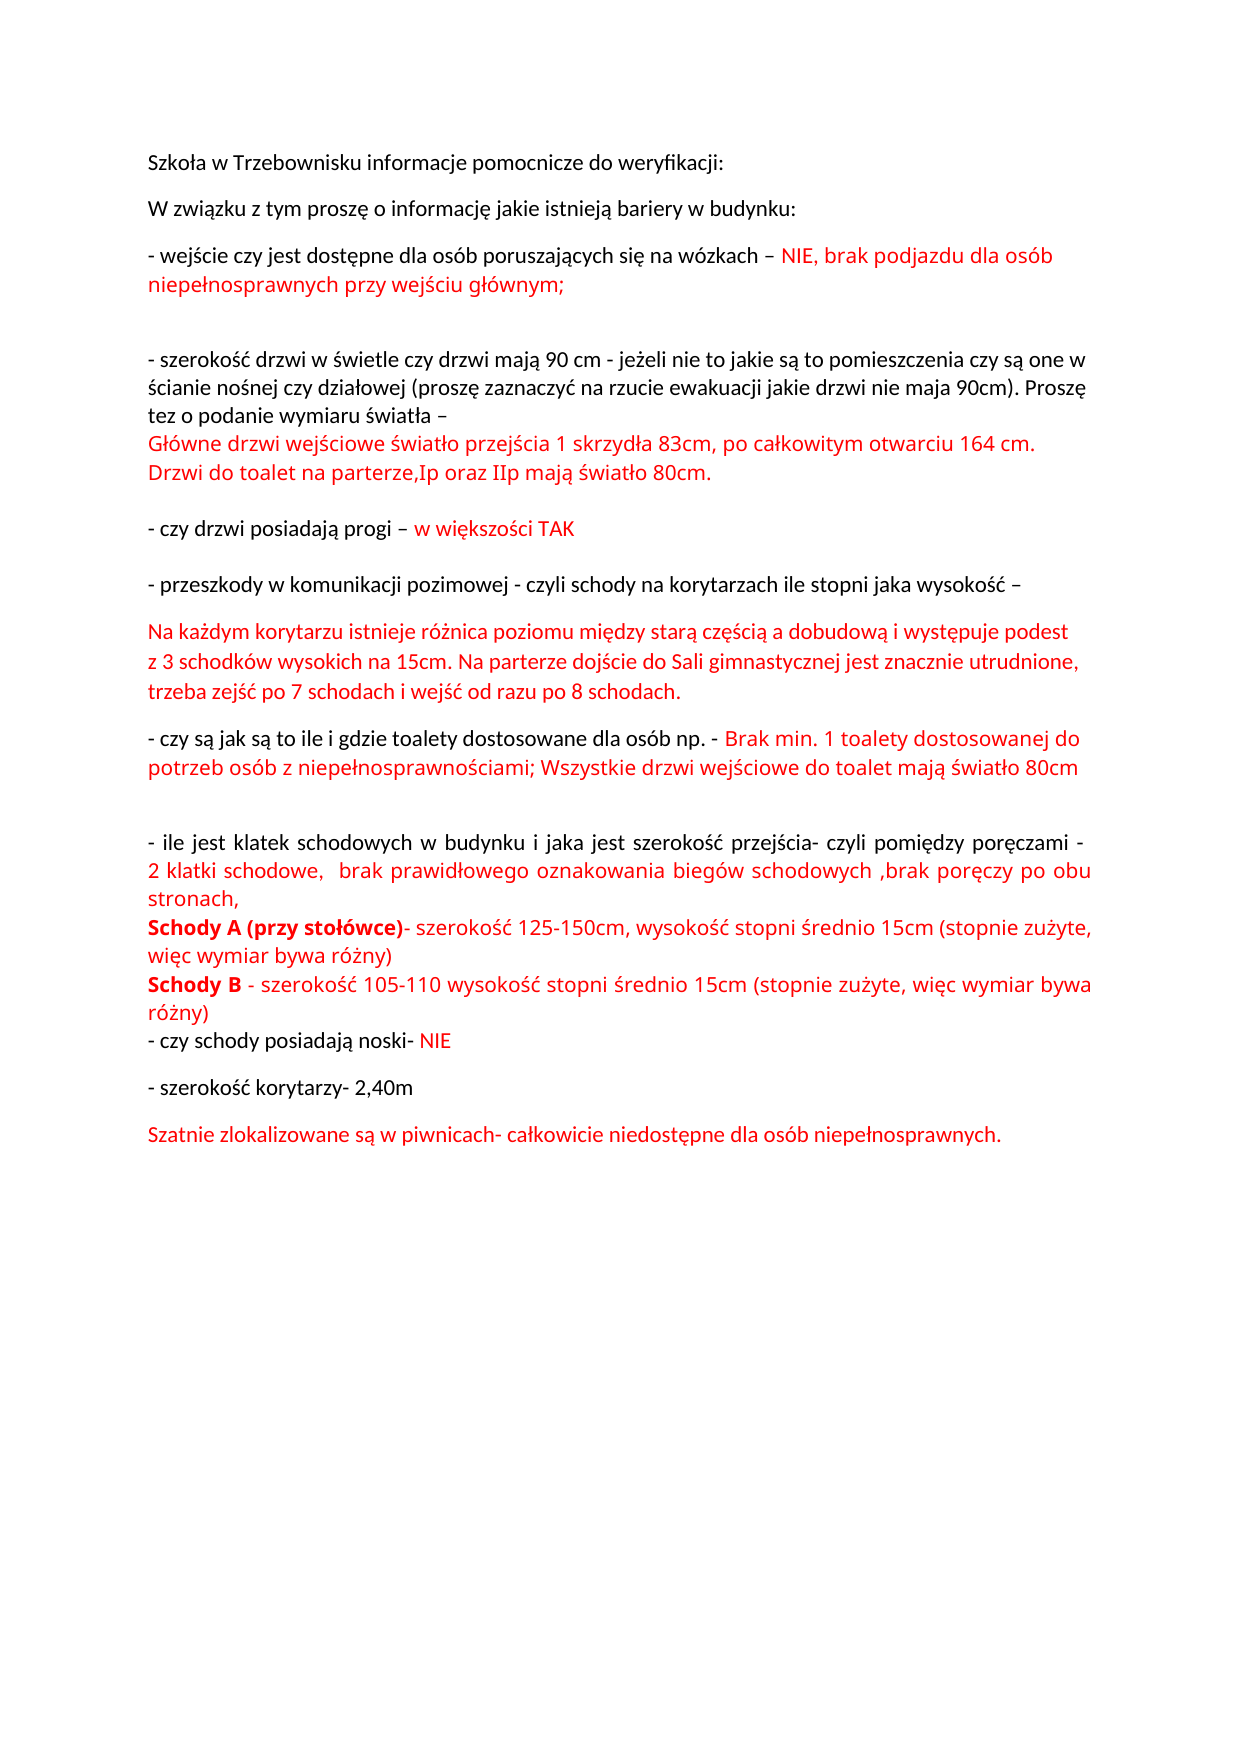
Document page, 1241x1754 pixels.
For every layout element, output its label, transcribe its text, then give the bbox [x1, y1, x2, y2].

text Schody A (przy stołówce)- szerokość 125-150cm, wysokość stopni średnio 15cm (stopnie zużyte, więc wymiar bywa różny) [148, 913, 1093, 970]
text potrzeb osób z niepełnosprawnościami; Wszystkie drzwi wejściowe do toalet mają światło 80cm [148, 753, 1093, 781]
text - czy drzwi posiadają progi – w większości TAK [148, 486, 1093, 542]
text - czy są jak są to ile i gdzie toalety dostosowane dla osób np. - Brak min. 1 toalety dostosowanej do [148, 724, 1093, 753]
text - ile jest klatek schodowych w budynku i jaka jest szerokość przejścia- czyli pomiędzy poręczami - 2 klatki schodowe, brak prawidłowego oznakowania biegów schodowych ,brak poręczy po obu stronach, [148, 828, 1093, 913]
text Schody B - szerokość 105-110 wysokość stopni średnio 15cm (stopnie zużyte, więc wymiar bywa różny) [148, 970, 1093, 1027]
text - szerokość drzwi w świetle czy drzwi mają 90 cm - jeżeli nie to jakie są to pomieszczenia czy są one w ścianie nośnej czy działowej (proszę zaznaczyć na rzucie ewakuacji jakie drzwi nie maja 90cm). Proszę tez o podanie wymiaru światła – [148, 345, 1093, 429]
text - przeszkody w komunikacji pozimowej - czyli schody na korytarzach ile stopni jaka wysokość – [148, 570, 1093, 598]
text - szerokość korytarzy- 2,40m [148, 1073, 1093, 1102]
text Szkoła w Trzebownisku informacje pomocnicze do weryfikacji: [148, 148, 1093, 176]
text niepełnosprawnych przy wejściu głównym; [148, 270, 1093, 298]
text Drzwi do toalet na parterze,Ip oraz IIp mają światło 80cm. [148, 458, 1093, 486]
text - wejście czy jest dostępne dla osób poruszających się na wózkach – NIE, brak podjazdu dla osób [148, 241, 1093, 270]
text W związku z tym proszę o informację jakie istnieją bariery w budynku: [148, 194, 1093, 222]
text Szatnie zlokalizowane są w piwnicach- całkowicie niedostępne dla osób niepełnosprawnych. [148, 1120, 1093, 1148]
text Główne drzwi wejściowe światło przejścia 1 skrzydła 83cm, po całkowitym otwarciu 164 cm. [148, 429, 1093, 458]
text Na każdym korytarzu istnieje różnica poziomu między starą częścią a dobudową i występuje podest z 3 schodków wysokich na 15cm. Na parterze dojście do Sali gimnastycznej jest znacznie utrudnione, trzeba zejść po 7 schodach i wejść od razu po 8 schodach. [148, 617, 1093, 705]
text - czy schody posiadają noski- NIE [148, 1027, 1093, 1055]
